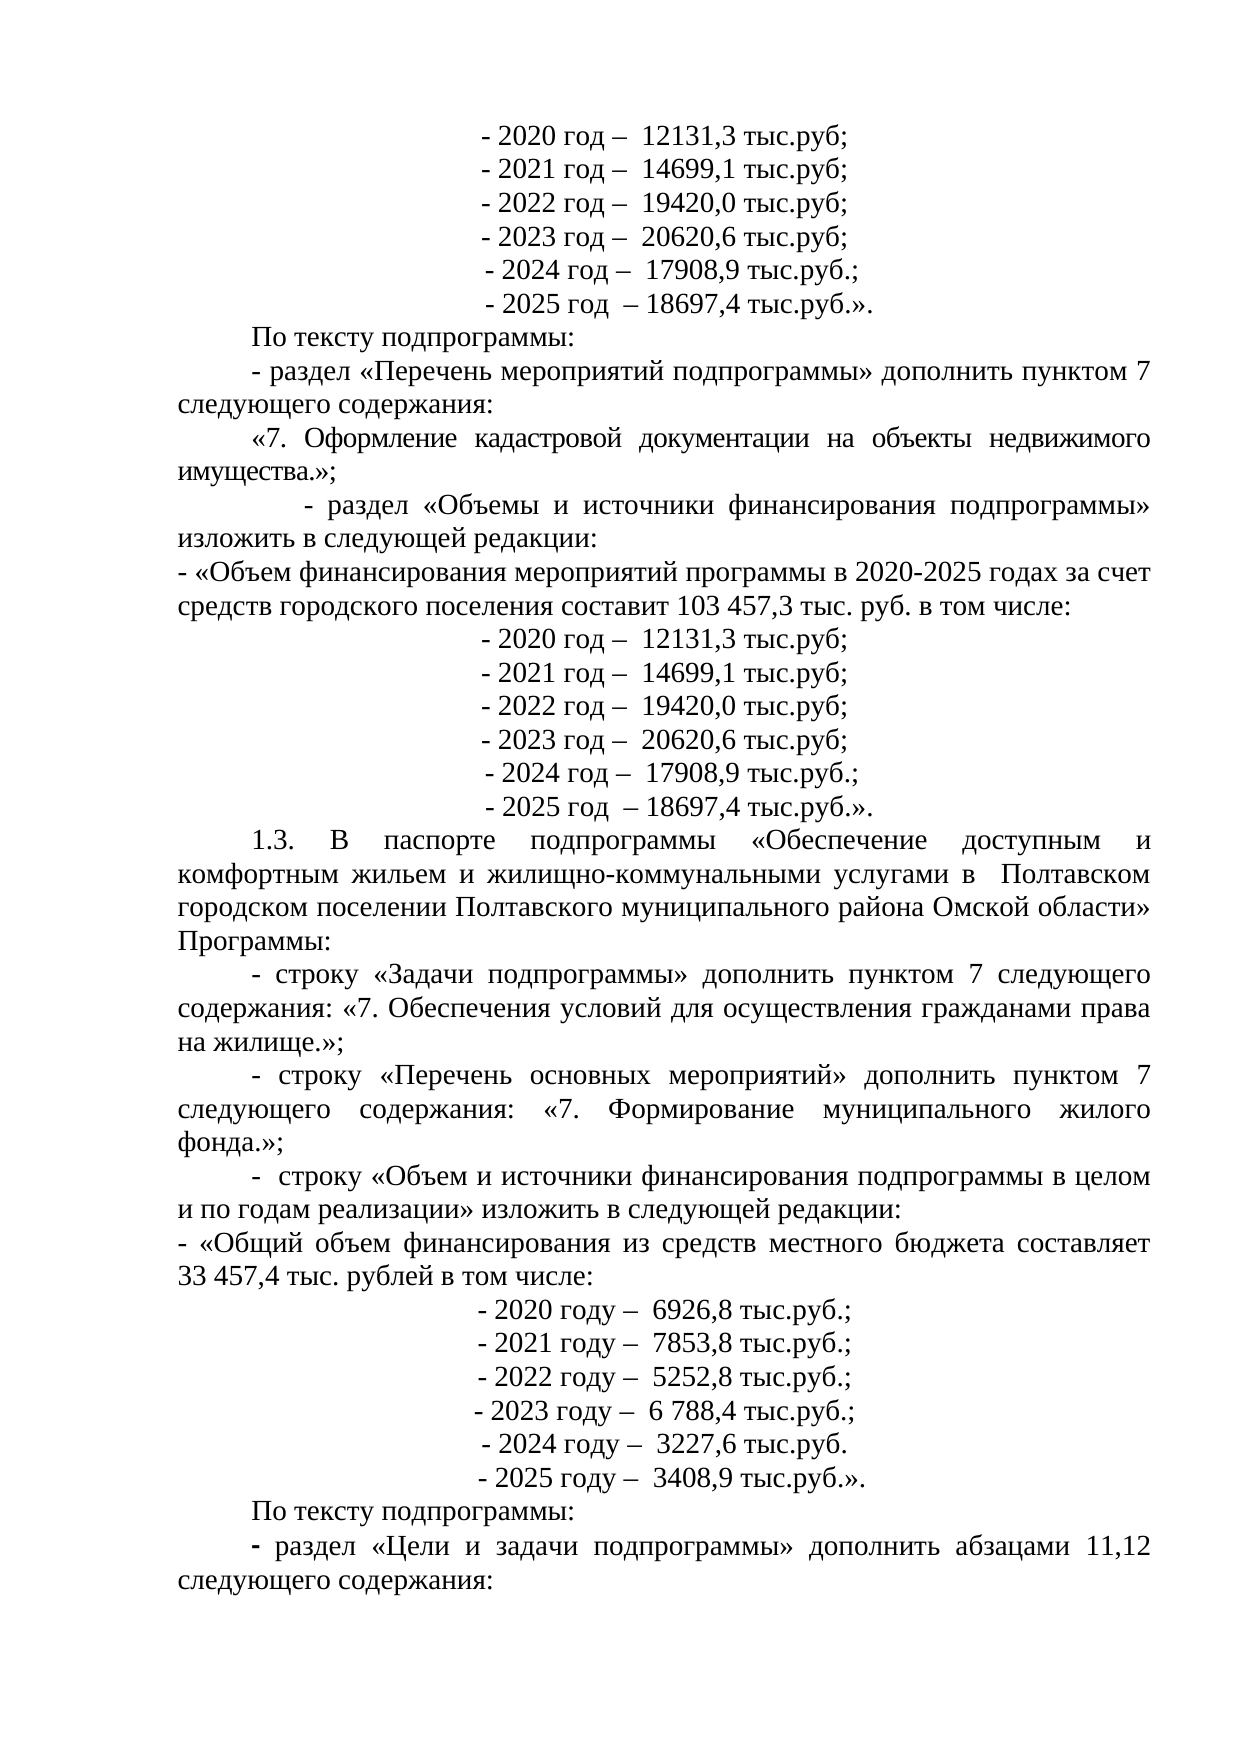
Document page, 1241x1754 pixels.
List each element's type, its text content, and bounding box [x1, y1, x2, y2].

text По тексту подпрограммы: [177, 1493, 1152, 1527]
text - строку «Перечень основных мероприятий» дополнить пунктом 7 следующего содержания: «7. Формирование муниципального жилого фонда.»; [177, 1057, 1152, 1158]
text - 2022 год – 19420,0 тыс.руб; [177, 688, 1152, 722]
text - 2023 году – 6 788,4 тыс.руб.; [177, 1393, 1152, 1426]
text - строку «Объем и источники финансирования подпрограммы в целом и по годам реализации» изложить в следующей редакции: [177, 1158, 1152, 1225]
text - 2025 год – 18697,4 тыс.руб.». [177, 286, 1152, 319]
title - раздел «Цели и задачи подпрограммы» дополнить абзацами 11,12 следующего содержания: [177, 1527, 1152, 1596]
text - 2024 году – 3227,6 тыс.руб. [177, 1426, 1152, 1460]
title - «Общий объем финансирования из средств местного бюджета составляет 33 457,4 тыс. рублей в том числе: [177, 1225, 1152, 1292]
text - 2021 год – 14699,1 тыс.руб; [177, 655, 1152, 688]
text - раздел «Объемы и источники финансирования подпрограммы» изложить в следующей редакции: [177, 487, 1152, 554]
text - «Объем финансирования мероприятий программы в 2020-2025 годах за счет средств городского поселения составит 103 457,3 тыс. руб. в том числе: [177, 554, 1152, 621]
title - раздел «Перечень мероприятий подпрограммы» дополнить пунктом 7 следующего содержания: [177, 353, 1152, 420]
text - 2025 год – 18697,4 тыс.руб.». [177, 789, 1152, 822]
text 1.3. В паспорте подпрограммы «Обеспечение доступным и комфортным жильем и жилищно-коммунальными услугами в Полтавском городском поселении Полтавского муниципального района Омской области» Программы: [177, 822, 1152, 957]
text - 2022 год – 19420,0 тыс.руб; [177, 185, 1152, 219]
text «7. Оформление кадастровой документации на объекты недвижимого имущества.»; [177, 420, 1152, 487]
text - 2022 году – 5252,8 тыс.руб.; [177, 1359, 1152, 1393]
text - 2020 год – 12131,3 тыс.руб; [177, 118, 1152, 152]
title - 2024 год – 17908,9 тыс.руб.; [177, 252, 1152, 286]
text - 2020 год – 12131,3 тыс.руб; [177, 621, 1152, 655]
text - 2020 году – 6926,8 тыс.руб.; [177, 1292, 1152, 1326]
text - 2021 году – 7853,8 тыс.руб.; [177, 1326, 1152, 1359]
text - строку «Задачи подпрограммы» дополнить пунктом 7 следующего содержания: «7. Обеспечения условий для осуществления гражданами права на жилище.»; [177, 957, 1152, 1057]
text - 2025 году – 3408,9 тыс.руб.». [177, 1460, 1152, 1493]
text - 2021 год – 14699,1 тыс.руб; [177, 152, 1152, 185]
text - 2023 год – 20620,6 тыс.руб; [177, 722, 1152, 755]
title По тексту подпрограммы: [177, 319, 1152, 353]
title - 2024 год – 17908,9 тыс.руб.; [177, 755, 1152, 789]
text - 2023 год – 20620,6 тыс.руб; [177, 219, 1152, 252]
